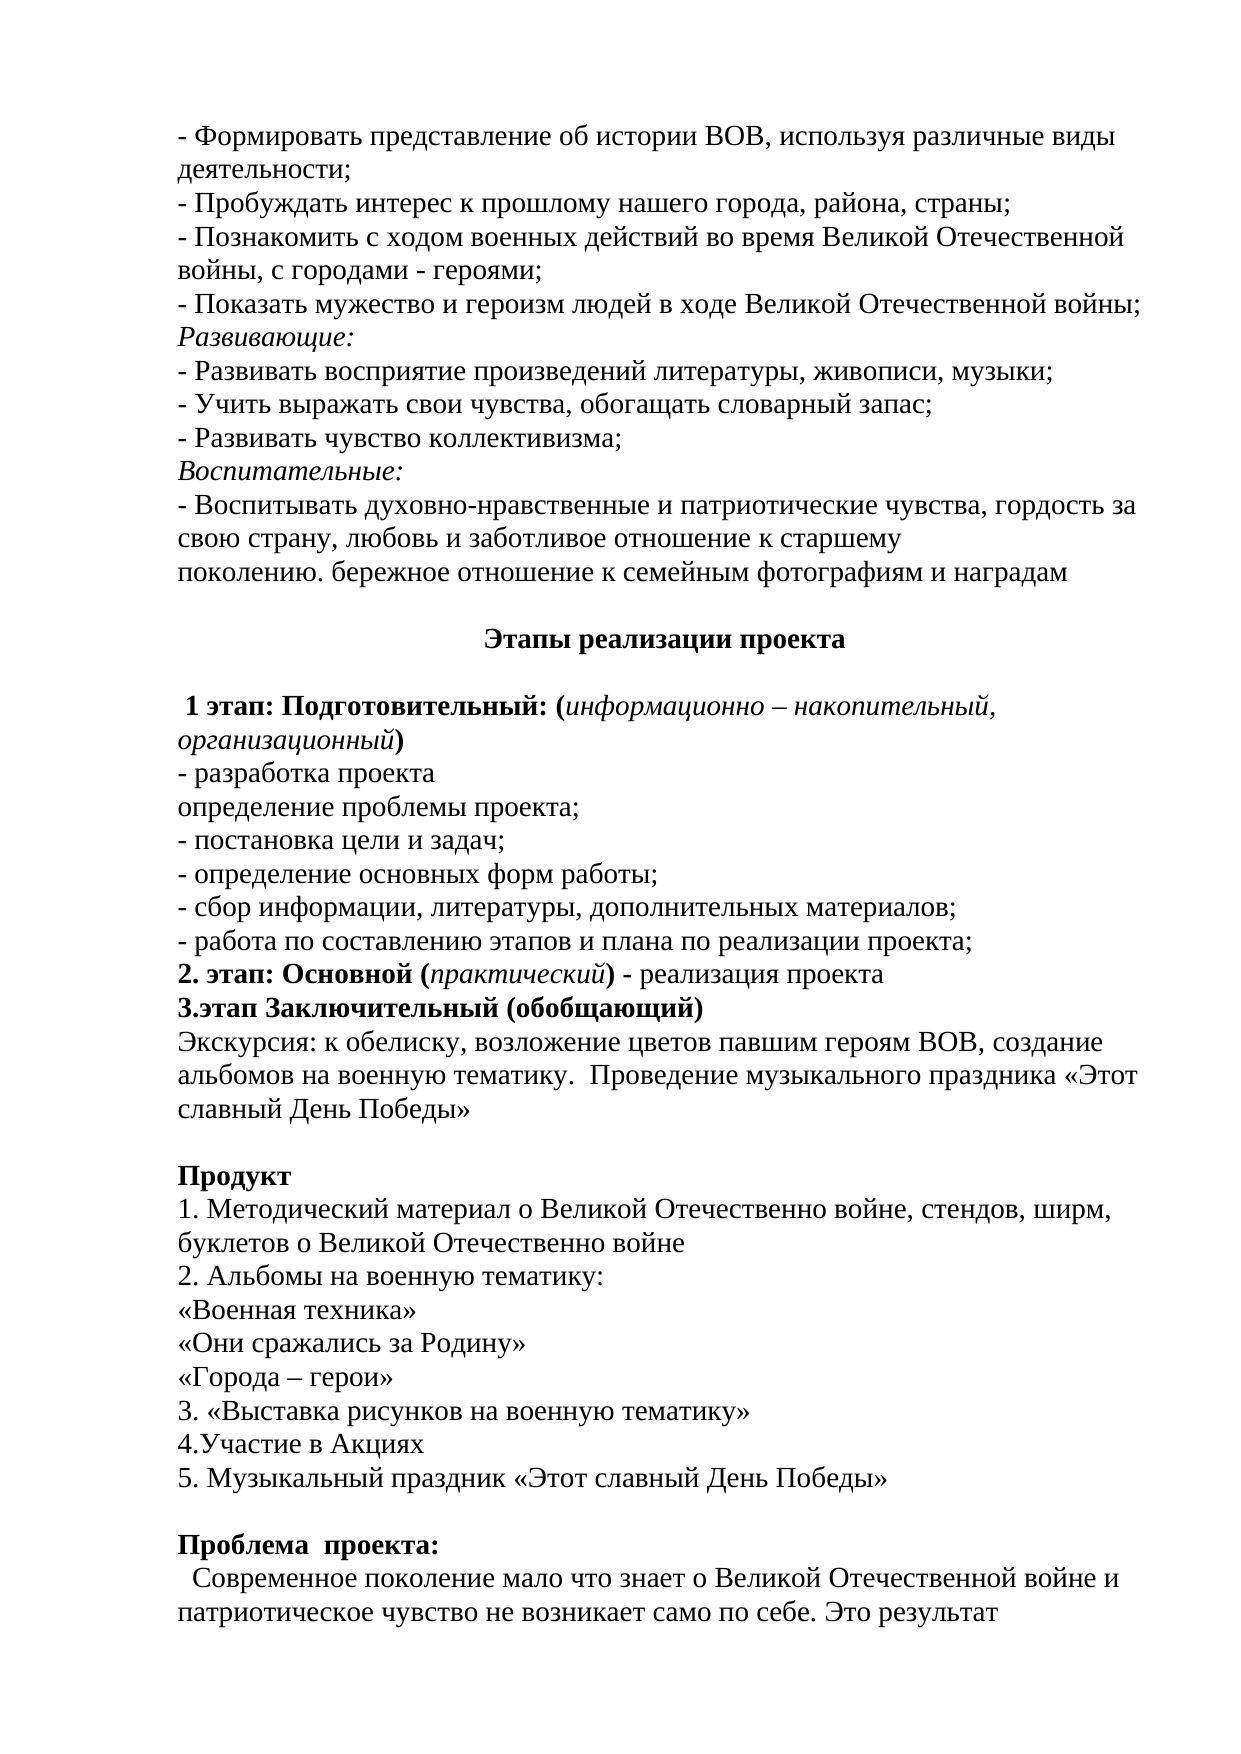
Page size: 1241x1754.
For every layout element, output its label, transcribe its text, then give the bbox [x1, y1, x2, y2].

text 2. этап: Основной (практический) - реализация проекта [177, 957, 1152, 990]
text - Формировать представление об истории ВОВ, используя различные виды деятельности; [177, 118, 1152, 185]
text 2. Альбомы на военную тематику: [177, 1258, 1152, 1292]
text - Пробуждать интерес к прошлому нашего города, района, страны; [177, 185, 1152, 219]
text - Учить выражать свои чувства, обогащать словарный запас; [177, 386, 1152, 420]
text - сбор информации, литературы, дополнительных материалов; [177, 889, 1152, 923]
text Экскурсия: к обелиску, возложение цветов павшим героям ВОВ, создание альбомов на военную тематику. Проведение музыкального праздника «Этот славный День Победы» [177, 1024, 1152, 1124]
text 3.этап Заключительный (обобщающий) [177, 990, 1152, 1024]
text «Военная техника» [177, 1292, 1152, 1326]
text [177, 1560, 1152, 1627]
text Развивающие: [177, 319, 1152, 353]
text «Они сражались за Родину» [177, 1326, 1152, 1359]
text 1. Методический материал о Великой Отечественно войне, стендов, ширм, буклетов о Великой Отечественно войне [177, 1191, 1152, 1258]
text - Воспитывать духовно-нравственные и патриотические чувства, гордость за свою страну, любовь и заботливое отношение к старшему поколению. бережное отношение к семейным фотографиям и наградам [177, 487, 1152, 588]
text 3. «Выставка рисунков на военную тематику» [177, 1393, 1152, 1426]
text - постановка цели и задач; [177, 822, 1152, 856]
text Проблема проекта: [177, 1527, 1152, 1560]
text 5. Музыкальный праздник «Этот славный День Победы» [177, 1460, 1152, 1493]
text - разработка проекта [177, 755, 1152, 789]
text 1 этап: Подготовительный: (информационно – накопительный, организационный) [177, 688, 1152, 755]
text определение проблемы проекта; [177, 789, 1152, 822]
text Продукт [177, 1158, 1152, 1191]
text - Познакомить с ходом военных действий во время Великой Отечественной войны, с городами - героями; [177, 219, 1152, 286]
text - Развивать чувство коллективизма; [177, 420, 1152, 453]
text - работа по составлению этапов и плана по реализации проекта; [177, 923, 1152, 957]
text 4.Участие в Акциях [177, 1426, 1152, 1460]
text - Показать мужество и героизм людей в ходе Великой Отечественной войны; [177, 286, 1152, 319]
text Этапы реализации проекта [177, 621, 1152, 655]
text - Развивать восприятие произведений литературы, живописи, музыки; [177, 353, 1152, 386]
text «Города – герои» [177, 1359, 1152, 1393]
text Воспитательные: [177, 453, 1152, 487]
text - определение основных форм работы; [177, 856, 1152, 889]
